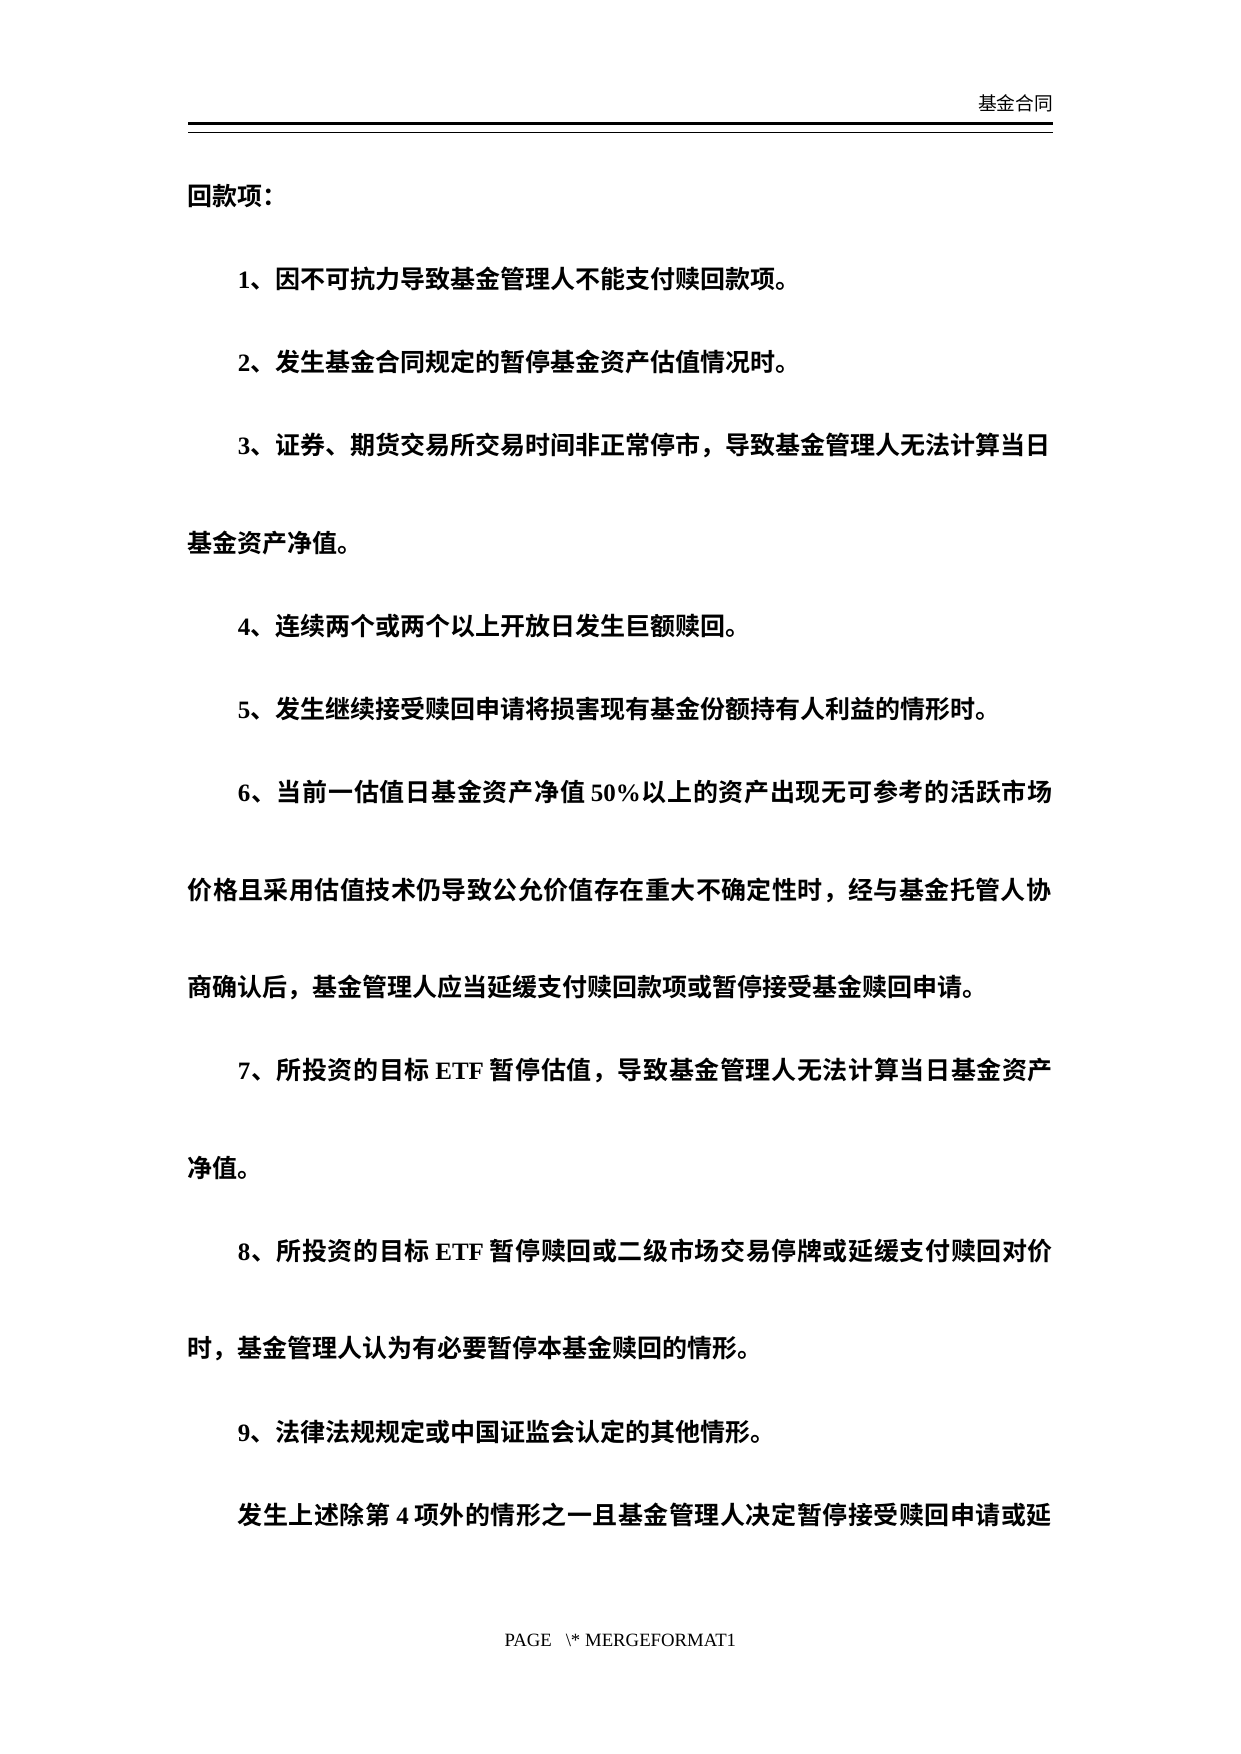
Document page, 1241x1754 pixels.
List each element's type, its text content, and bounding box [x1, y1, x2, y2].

text 9、法律法规规定或中国证监会认定的其他情形。 [187, 1398, 1053, 1463]
text 8、所投资的目标ETF暂停赎回或二级市场交易停牌或延缓支付赎回对价时，基金管理人认为有必要暂停本基金赎回的情形。 [187, 1217, 1053, 1379]
text 4、连续两个或两个以上开放日发生巨额赎回。 [187, 592, 1053, 657]
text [187, 162, 1053, 227]
text 1、因不可抗力导致基金管理人不能支付赎回款项。 [187, 245, 1053, 310]
text 3、证券、期货交易所交易时间非正常停市，导致基金管理人无法计算当日基金资产净值。 [187, 411, 1053, 574]
text 7、所投资的目标ETF暂停估值，导致基金管理人无法计算当日基金资产净值。 [187, 1036, 1053, 1199]
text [187, 1481, 1053, 1546]
text 5、发生继续接受赎回申请将损害现有基金份额持有人利益的情形时。 [187, 675, 1053, 740]
text 6、当前一估值日基金资产净值50%以上的资产出现无可参考的活跃市场价格且采用估值技术仍导致公允价值存在重大不确定性时，经与基金托管人协商确认后，基金管理人应当延缓支付赎回款项或暂停接受基金赎回申请。 [187, 758, 1053, 1018]
text 2、发生基金合同规定的暂停基金资产估值情况时。 [187, 328, 1053, 393]
